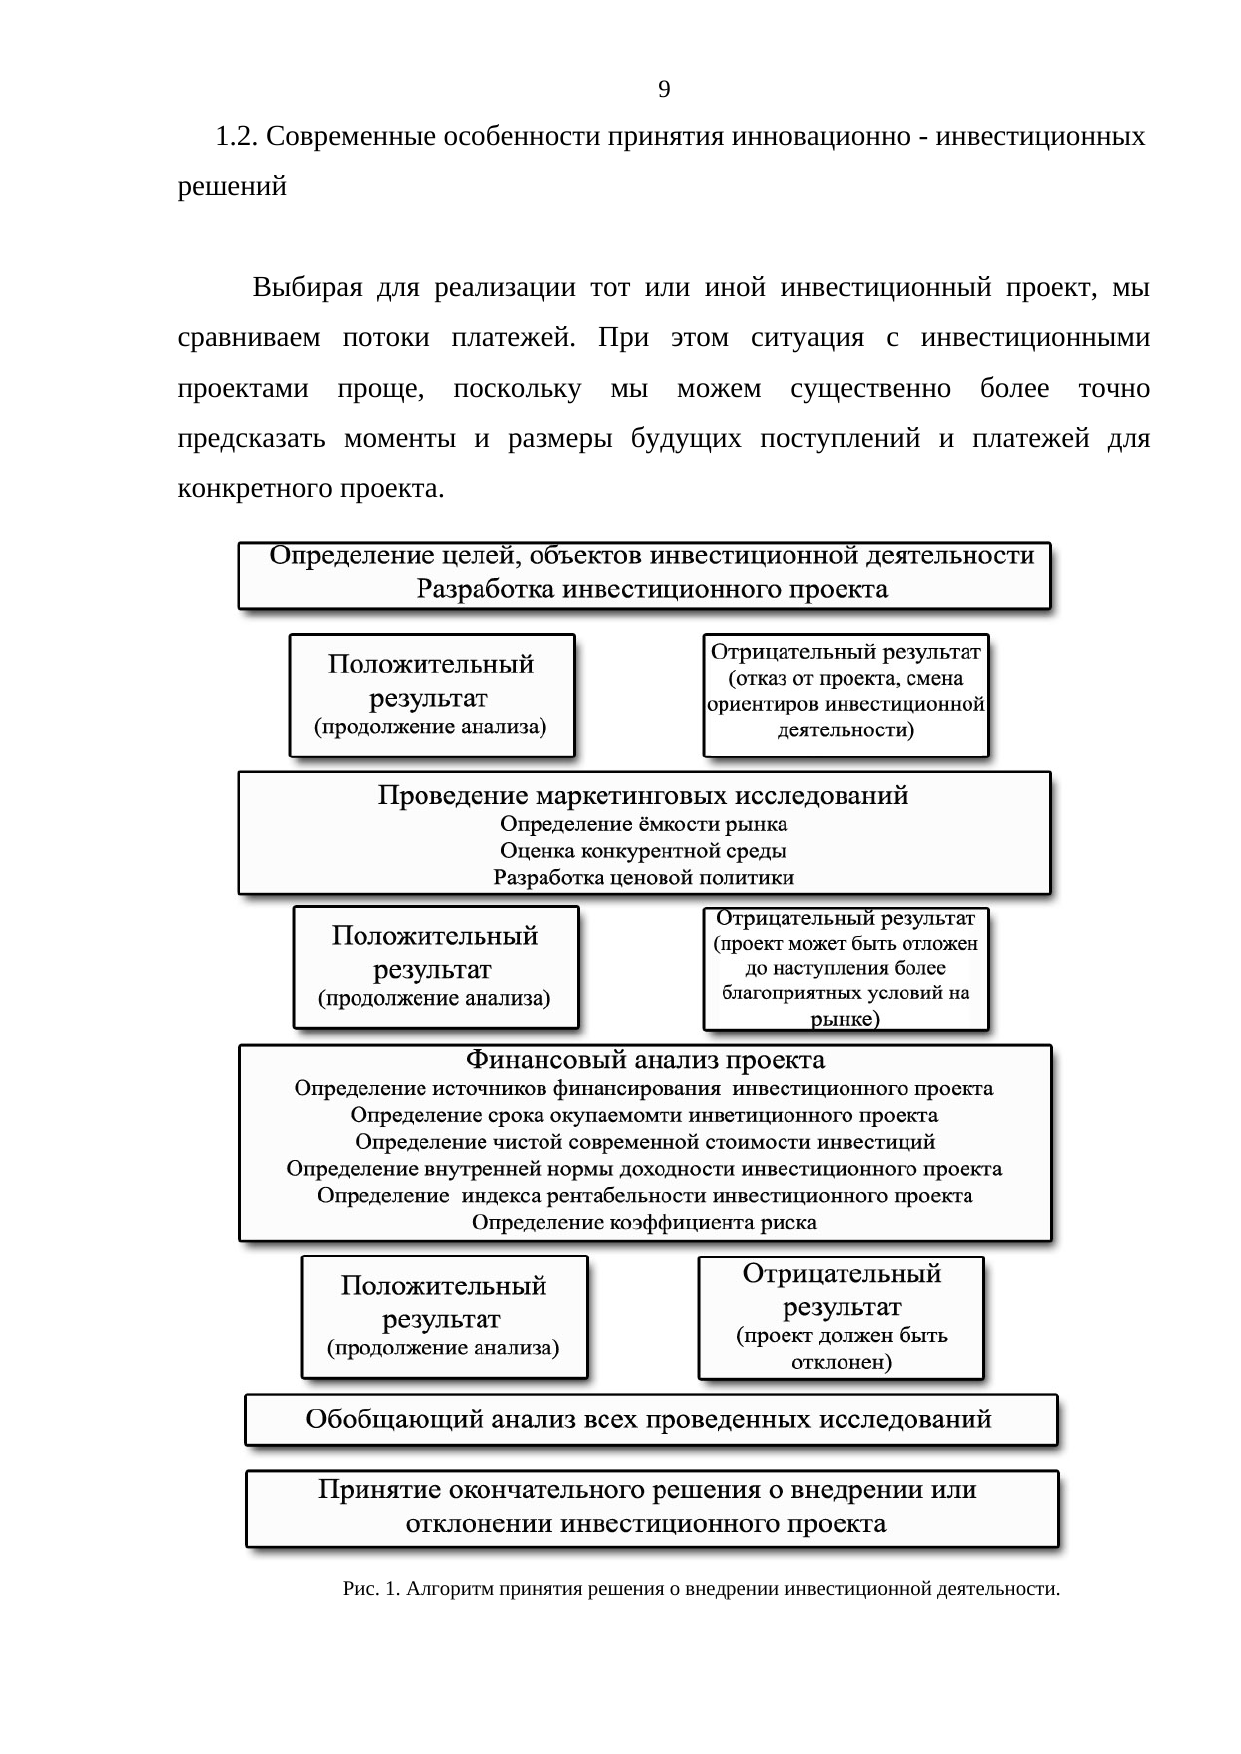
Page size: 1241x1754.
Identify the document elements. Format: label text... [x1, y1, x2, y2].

text Рис. 1. Алгоритм принятия решения о внедрении инвестиционной деятельности. [177, 1576, 1152, 1600]
text 1.2. Современные особенности принятия инновационно - инвестиционных решений [177, 118, 1152, 202]
text Выбирая для реализации тот или иной инвестиционный проект, мы сравниваем потоки платежей. При этом ситуация с инвестиционными проектами проще, поскольку мы можем существенно более точно предсказать моменты и размеры будущих поступлений и платежей для конкретного проекта. [177, 269, 1152, 504]
picture [177, 520, 1151, 1562]
